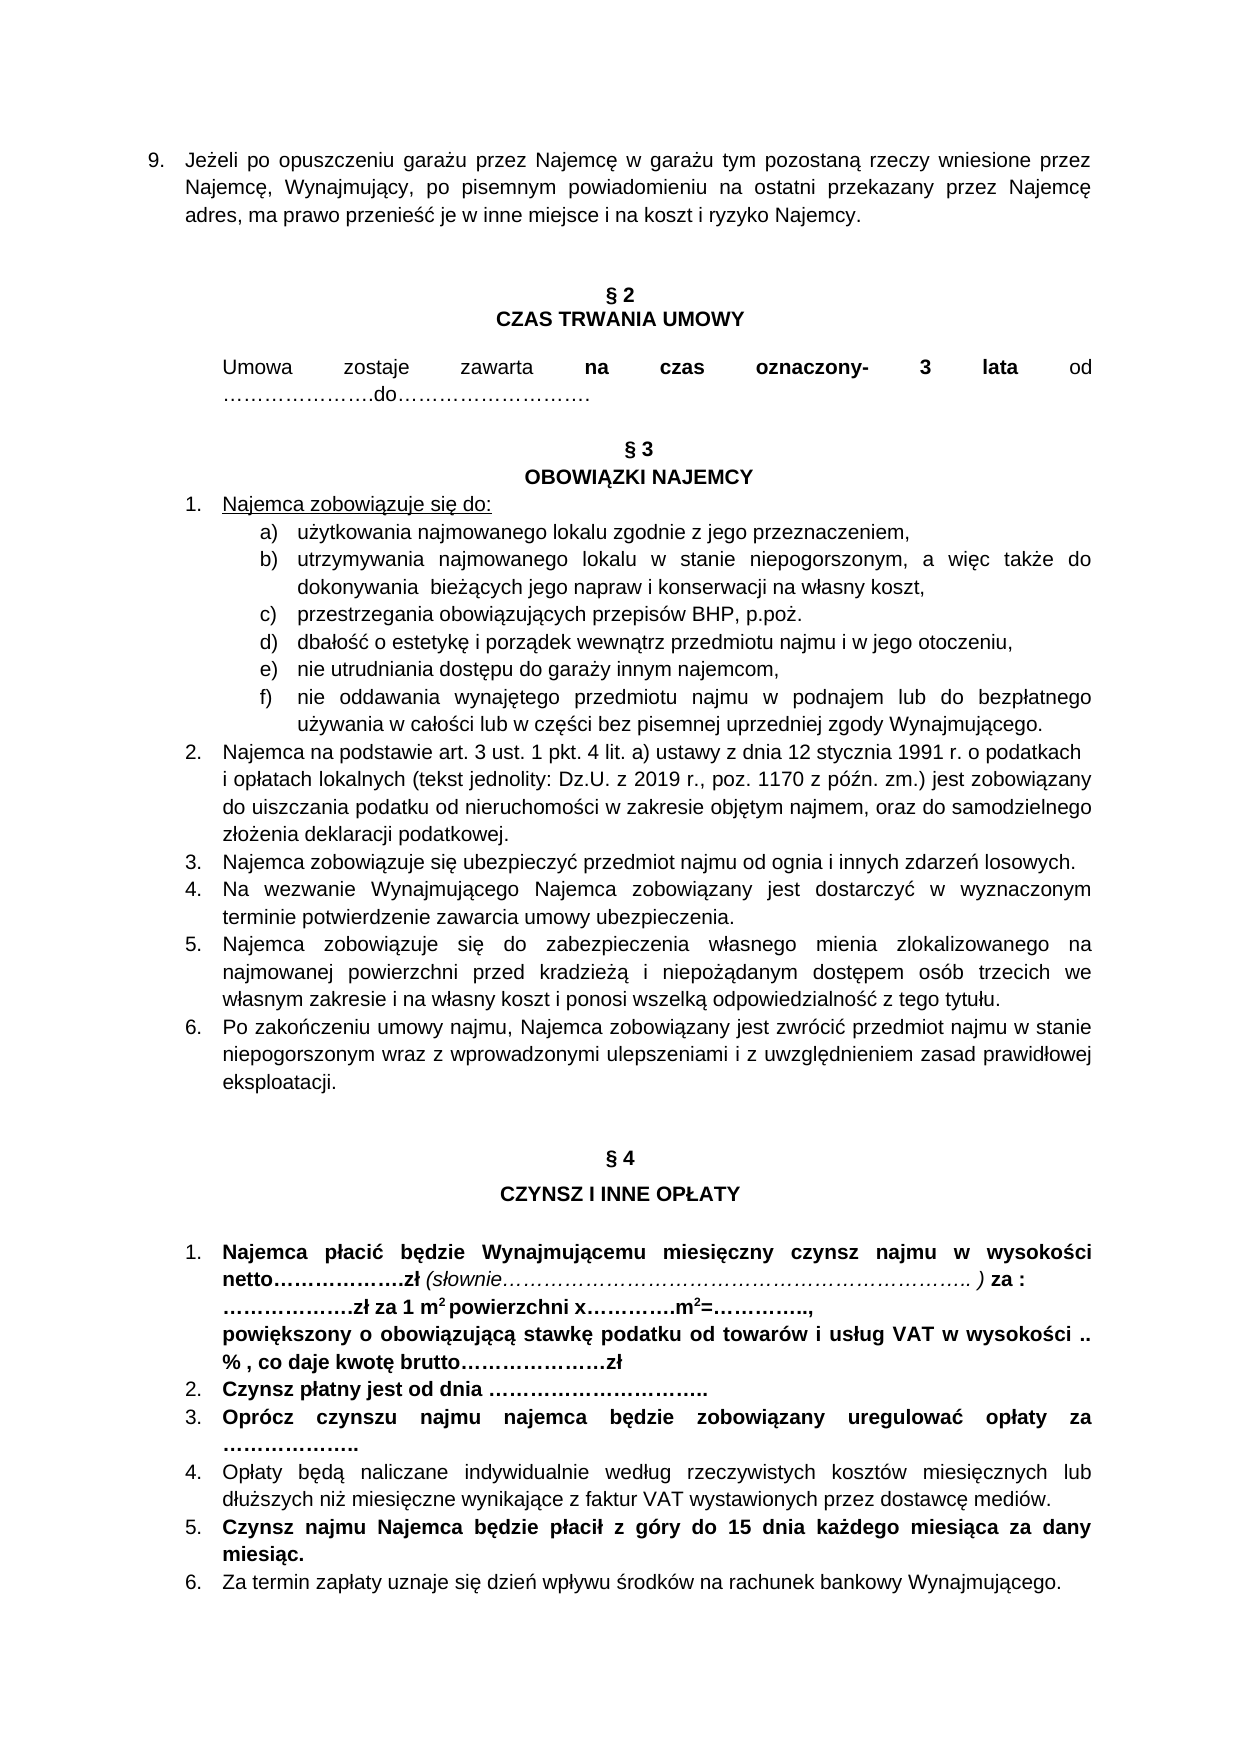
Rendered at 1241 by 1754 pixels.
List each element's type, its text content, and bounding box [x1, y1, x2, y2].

list dbałość o estetykę i porządek wewnątrz przedmiotu najmu i w jego otoczeniu, [259, 630, 1093, 654]
list Po zakończeniu umowy najmu, Najemca zobowiązany jest zwrócić przedmiot najmu w stanie niepogorszonym wraz z wprowadzonymi ulepszeniami i z uwzględnieniem zasad prawidłowej eksploatacji. [185, 1015, 1093, 1094]
text § 4 [148, 1146, 1093, 1170]
list Na wezwanie Wynajmującego Najemca zobowiązany jest dostarczyć w wyznaczonym terminie potwierdzenie zawarcia umowy ubezpieczenia. [185, 877, 1093, 929]
list Oprócz czynszu najmu najemca będzie zobowiązany uregulować opłaty za ……………….. [185, 1405, 1093, 1456]
list Jeżeli po opuszczeniu garażu przez Najemcę w garażu tym pozostaną rzeczy wniesione przez Najemcę, Wynajmujący, po pisemnym powiadomieniu na ostatni przekazany przez Najemcę adres, ma prawo przenieść je w inne miejsce i na koszt i ryzyko Najemcy. [148, 148, 1093, 227]
list nie utrudniania dostępu do garaży innym najemcom, [259, 657, 1093, 681]
list Najemca na podstawie art. 3 ust. 1 pkt. 4 lit. a) ustawy z dnia 12 stycznia 1991 r. o podatkach [185, 740, 1093, 764]
list Za termin zapłaty uznaje się dzień wpływu środków na rachunek bankowy Wynajmującego. [185, 1570, 1093, 1594]
list Najemca zobowiązuje się do zabezpieczenia własnego mienia zlokalizowanego na najmowanej powierzchni przed kradzieżą i niepożądanym dostępem osób trzecich we własnym zakresie i na własny koszt i ponosi wszelką odpowiedzialność z tego tytułu. [185, 932, 1093, 1011]
list przestrzegania obowiązujących przepisów BHP, p.poż. [259, 602, 1093, 626]
text i opłatach lokalnych (tekst jednolity: Dz.U. z 2019 r., poz. 1170 z późn. zm.) jest zobowiązany do uiszczania podatku od nieruchomości w zakresie objętym najmem, oraz do samodzielnego złożenia deklaracji podatkowej. [222, 767, 1093, 846]
text CZYNSZ I INNE OPŁATY [148, 1182, 1093, 1206]
text § 3 [185, 437, 1093, 461]
list użytkowania najmowanego lokalu zgodnie z jego przeznaczeniem, [259, 520, 1093, 544]
text OBOWIĄZKI NAJEMCY [185, 465, 1093, 489]
list Najemca zobowiązuje się ubezpieczyć przedmiot najmu od ognia i innych zdarzeń losowych. [185, 850, 1093, 874]
list nie oddawania wynajętego przedmiotu najmu w podnajem lub do bezpłatnego używania w całości lub w części bez pisemnej uprzedniej zgody Wynajmującego. [259, 685, 1093, 736]
list Opłaty będą naliczane indywidualnie według rzeczywistych kosztów miesięcznych lub dłuższych niż miesięczne wynikające z faktur VAT wystawionych przez dostawcę mediów. [185, 1460, 1093, 1511]
list utrzymywania najmowanego lokalu w stanie niepogorszonym, a więc także do dokonywania bieżących jego napraw i konserwacji na własny koszt, [259, 547, 1093, 599]
text § 2 [148, 283, 1093, 307]
text Umowa zostaje zawarta na czas oznaczony- 3 lata od ………………….do………………………. [222, 355, 1093, 406]
text ……………….zł za 1 m2 powierzchni x………….m2=………….., [222, 1295, 1093, 1319]
list Najemca płacić będzie Wynajmującemu miesięczny czynsz najmu w wysokości netto……………….zł (słownie………………………………………………………….. ) za : [185, 1240, 1093, 1291]
text powiększony o obowiązującą stawkę podatku od towarów i usług VAT w wysokości ..% , co daje kwotę brutto…………………zł [222, 1322, 1093, 1374]
list Czynsz płatny jest od dnia ………………………….. [185, 1377, 1093, 1401]
list Najemca zobowiązuje się do: [185, 492, 1093, 516]
text CZAS TRWANIA UMOWY [148, 307, 1093, 331]
list Czynsz najmu Najemca będzie płacił z góry do 15 dnia każdego miesiąca za dany miesiąc. [185, 1515, 1093, 1566]
